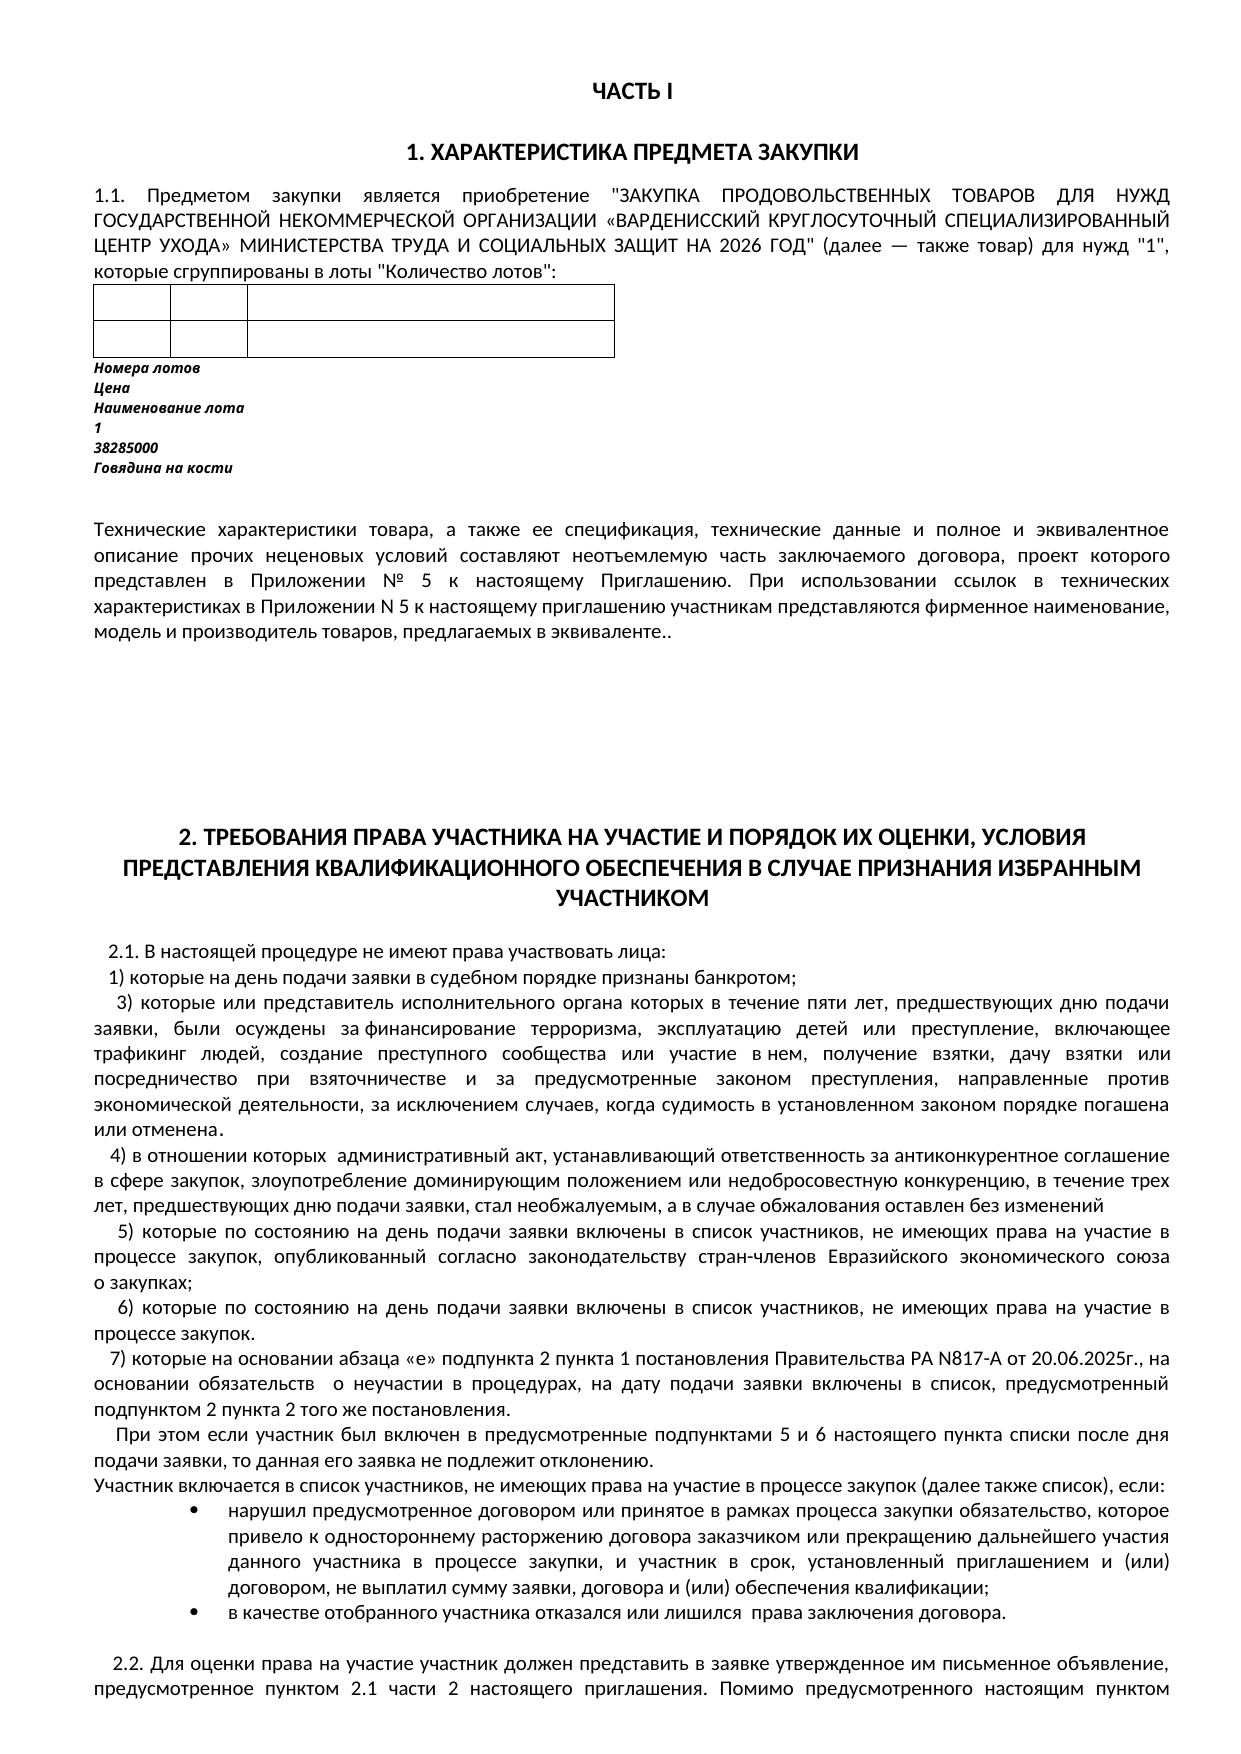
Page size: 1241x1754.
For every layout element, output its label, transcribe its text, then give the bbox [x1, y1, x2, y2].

list нарушил предусмотренное договором или принятое в рамках процесса закупки обязательство, которое привело к одностороннему расторжению договора заказчиком или прекращению дальнейшего участия данного участника в процессе закупки, и участник в срок, установленный приглашением и (или) договором, не выплатил сумму заявки, договора и (или) обеспечения квалификации; [190, 1498, 1171, 1599]
text 5) которые по состоянию на день подачи заявки включены в список участников, не имеющих права на участие в процессе закупок, опубликованный согласно законодательству стран-членов Евразийского экономического союза о закупках; [94, 1218, 1171, 1294]
text 6) которые по состоянию на день подачи заявки включены в список участников, не имеющих права на участие в процессе закупок. [94, 1294, 1171, 1345]
text 2. ТРЕБОВАНИЯ ПРАВА УЧАСТНИКА НА УЧАСТИЕ И ПОРЯДОК ИХ ОЦЕНКИ, УСЛОВИЯ ПРЕДСТАВЛЕНИЯ КВАЛИФИКАЦИОННОГО ОБЕСПЕЧЕНИЯ В СЛУЧАЕ ПРИЗНАНИЯ ИЗБРАННЫМ УЧАСТНИКОМ [94, 822, 1171, 913]
text 1.1. Предметом закупки является приобретение "ЗАКУПКА ПРОДОВОЛЬСТВЕННЫХ ТОВАРОВ ДЛЯ НУЖД ГОСУДАРСТВЕННОЙ НЕКОММЕРЧЕСКОЙ ОРГАНИЗАЦИИ «ВАРДЕНИССКИЙ КРУГЛОСУТОЧНЫЙ СПЕЦИАЛИЗИРОВАННЫЙ ЦЕНТР УХОДА» МИНИСТЕРСТВА ТРУДА И СОЦИАЛЬНЫХ ЗАЩИТ НА 2026 ГОД" (далее — также товар) для нужд "1", которые сгруппированы в лоты "Количество лотов": [94, 182, 1171, 283]
text 1) которые на день подачи заявки в судебном порядке признаны банкротом; [94, 964, 1171, 989]
text 1. ХАРАКТЕРИСТИКА ПРЕДМЕТА ЗАКУПКИ [94, 136, 1171, 167]
text Технические характеристики товара, а также ее спецификация, технические данные и полное и эквивалентное описание прочих неценовых условий составляют неотъемлемую часть заключаемого договора, проект которого представлен в Приложении № 5 к настоящему Приглашению. При использовании ссылок в технических характеристиках в Приложении N 5 к настоящему приглашению участникам представляются фирменное наименование, модель и производитель товаров, предлагаемых в эквиваленте.. [94, 517, 1171, 644]
text ЧАСТЬ I [94, 75, 1171, 106]
text 3) которые или представитель исполнительного органа которых в течение пяти лет, предшествующих дню подачи заявки, были осуждены за финансирование терроризма, эксплуатацию детей или преступление, включающее трафикинг людей, создание преступного сообщества или участие в нем, получение взятки, дачу взятки или посредничество при взяточничестве и за предусмотренные законом преступления, направленные против экономической деятельности, за исключением случаев, когда судимость в установленном законом порядке погашена или отменена․ [94, 989, 1171, 1142]
text 2.1. В настоящей процедуре не имеют права участвовать лица: [94, 938, 1171, 964]
text 7) которые на основании абзаца «е» подпункта 2 пункта 1 постановления Правительства РА N817-А от 20.06.2025г., на основании обязательств o неучастии в процедурах, на дату подачи заявки включены в список, предусмотренный подпунктом 2 пункта 2 того же постановления. [94, 1345, 1171, 1421]
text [94, 1650, 1171, 1701]
list в качестве отобранного участника отказался или лишился права заключения договора. [190, 1599, 1171, 1625]
text 4) в отношении которых административный акт, устанавливающий ответственность за антиконкурентное соглашение в сфере закупок, злоупотребление доминирующим положением или недобросовестную конкуренцию, в течение трех лет, предшествующих дню подачи заявки, стал необжалуемым, а в случае обжалования оставлен без изменений [94, 1142, 1171, 1218]
text При этом если участник был включен в предусмотренные подпунктами 5 и 6 настоящего пункта списки после дня подачи заявки, то данная его заявка не подлежит отклонению. [94, 1421, 1171, 1472]
text Участник включается в список участников, не имеющих права на участие в процессе закупок (далее также список), если: [94, 1472, 1171, 1498]
